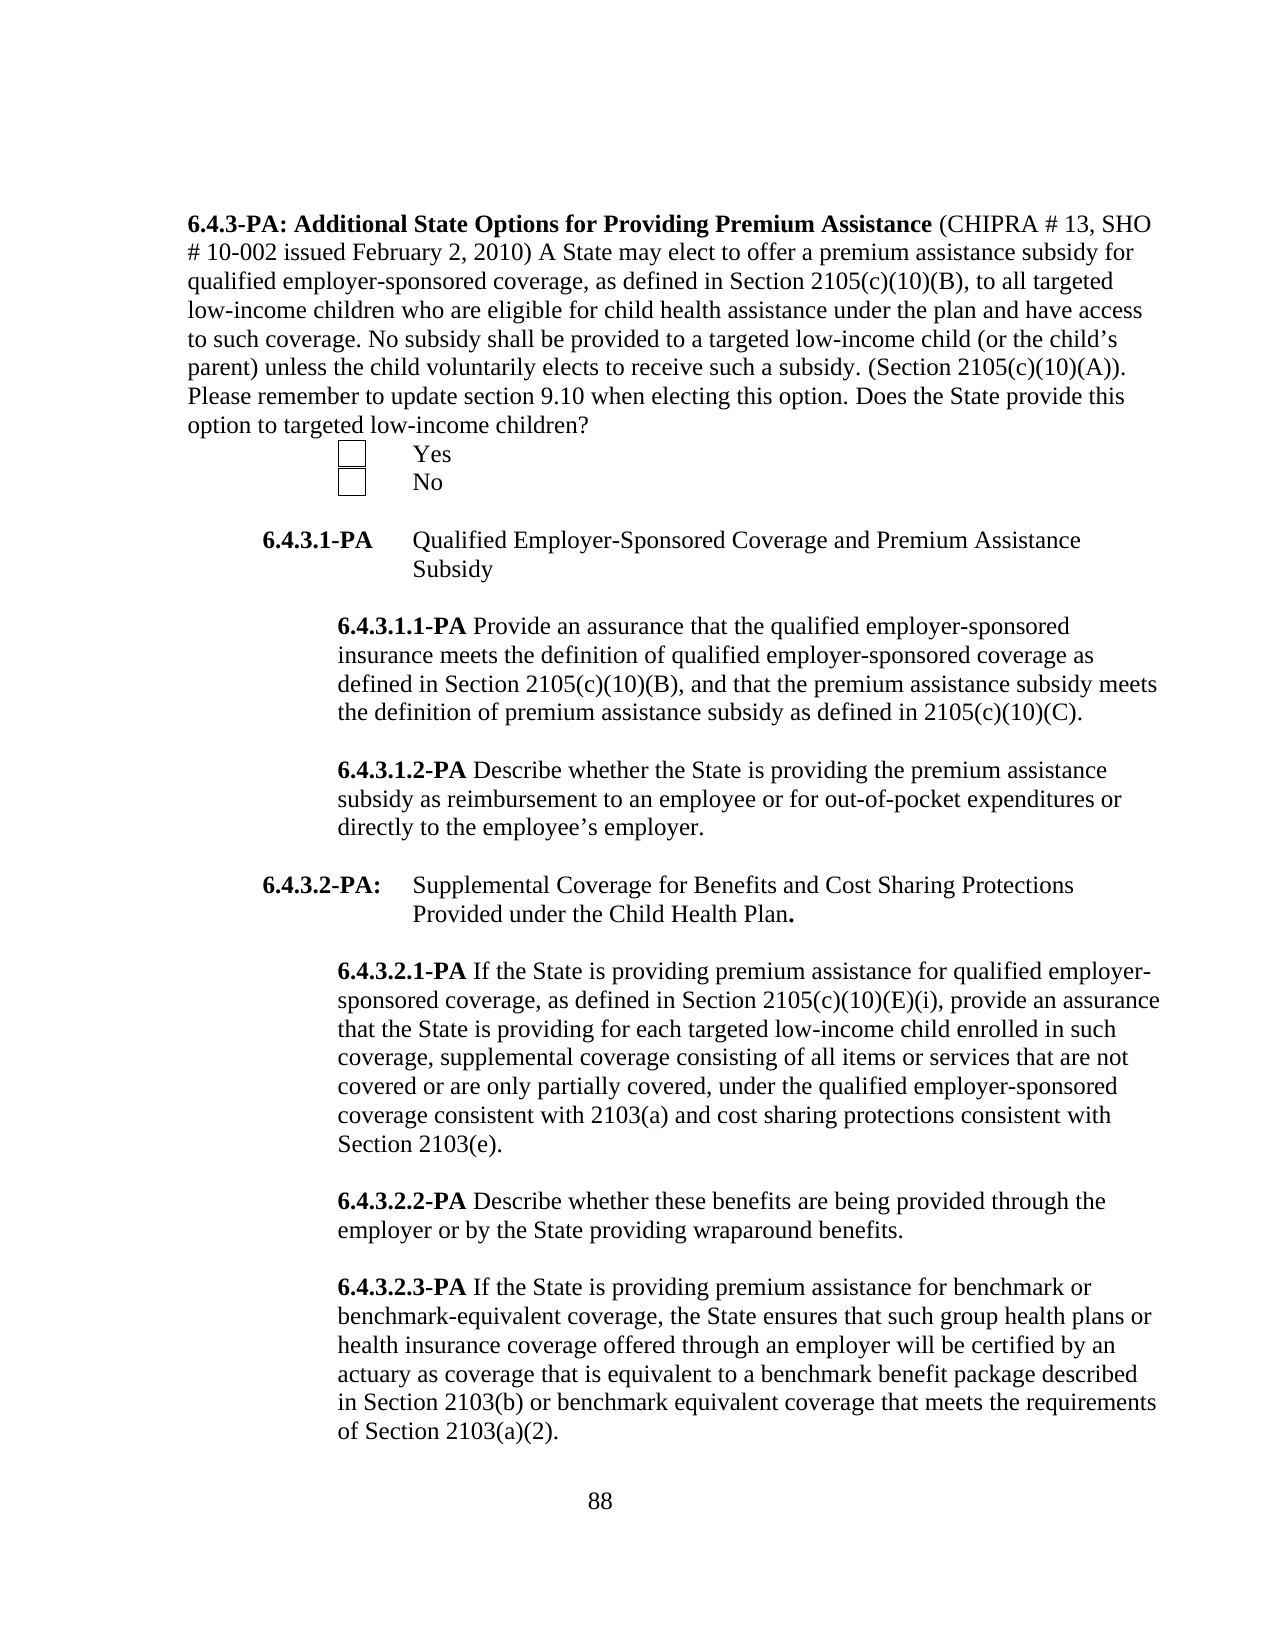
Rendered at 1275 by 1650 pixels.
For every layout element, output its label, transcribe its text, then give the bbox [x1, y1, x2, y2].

text Yes [262, 439, 1162, 467]
text No [262, 467, 1162, 496]
text 6.4.3.2.3-PA If the State is providing premium assistance for benchmark or benchmark-equivalent coverage, the State ensures that such group health plans or health insurance coverage offered through an employer will be certified by an actuary as coverage that is equivalent to a benchmark benefit package described in Section 2103(b) or benchmark equivalent coverage that meets the requirements of Section 2103(a)(2). [337, 1272, 1162, 1445]
text 6.4.3.1-PA Qualified Employer-Sponsored Coverage and Premium Assistance Subsidy [262, 525, 1162, 582]
text 6.4.3.1.1-PA Provide an assurance that the qualified employer-sponsored insurance meets the definition of qualified employer-sponsored coverage as defined in Section 2105(c)(10)(B), and that the premium assistance subsidy meets the definition of premium assistance subsidy as defined in 2105(c)(10)(C). [337, 611, 1162, 726]
text 6.4.3.2.2-PA Describe whether these benefits are being provided through the employer or by the State providing wraparound benefits. [337, 1186, 1162, 1244]
text 6.4.3.2-PA: Supplemental Coverage for Benefits and Cost Sharing Protections Provided under the Child Health Plan. [262, 870, 1162, 927]
text 6.4.3.1.2-PA Describe whether the State is providing the premium assistance subsidy as reimbursement to an employee or for out-of-pocket expenditures or directly to the employee’s employer. [337, 755, 1162, 841]
text 6.4.3-PA: Additional State Options for Providing Premium Assistance (CHIPRA # 13, SHO # 10-002 issued February 2, 2010) A State may elect to offer a premium assistance subsidy for qualified employer-sponsored coverage, as defined in Section 2105(c)(10)(B), to all targeted low-income children who are eligible for child health assistance under the plan and have access to such coverage. No subsidy shall be provided to a targeted low-income child (or the child’s parent) unless the child voluntarily elects to receive such a subsidy. (Section 2105(c)(10)(A)). Please remember to update section 9.10 when electing this option. Does the State provide this option to targeted low-income children? [187, 209, 1162, 439]
text 6.4.3.2.1-PA If the State is providing premium assistance for qualified employer-sponsored coverage, as defined in Section 2105(c)(10)(E)(i), provide an assurance that the State is providing for each targeted low-income child enrolled in such coverage, supplemental coverage consisting of all items or services that are not covered or are only partially covered, under the qualified employer-sponsored coverage consistent with 2103(a) and cost sharing protections consistent with Section 2103(e). [337, 956, 1162, 1157]
